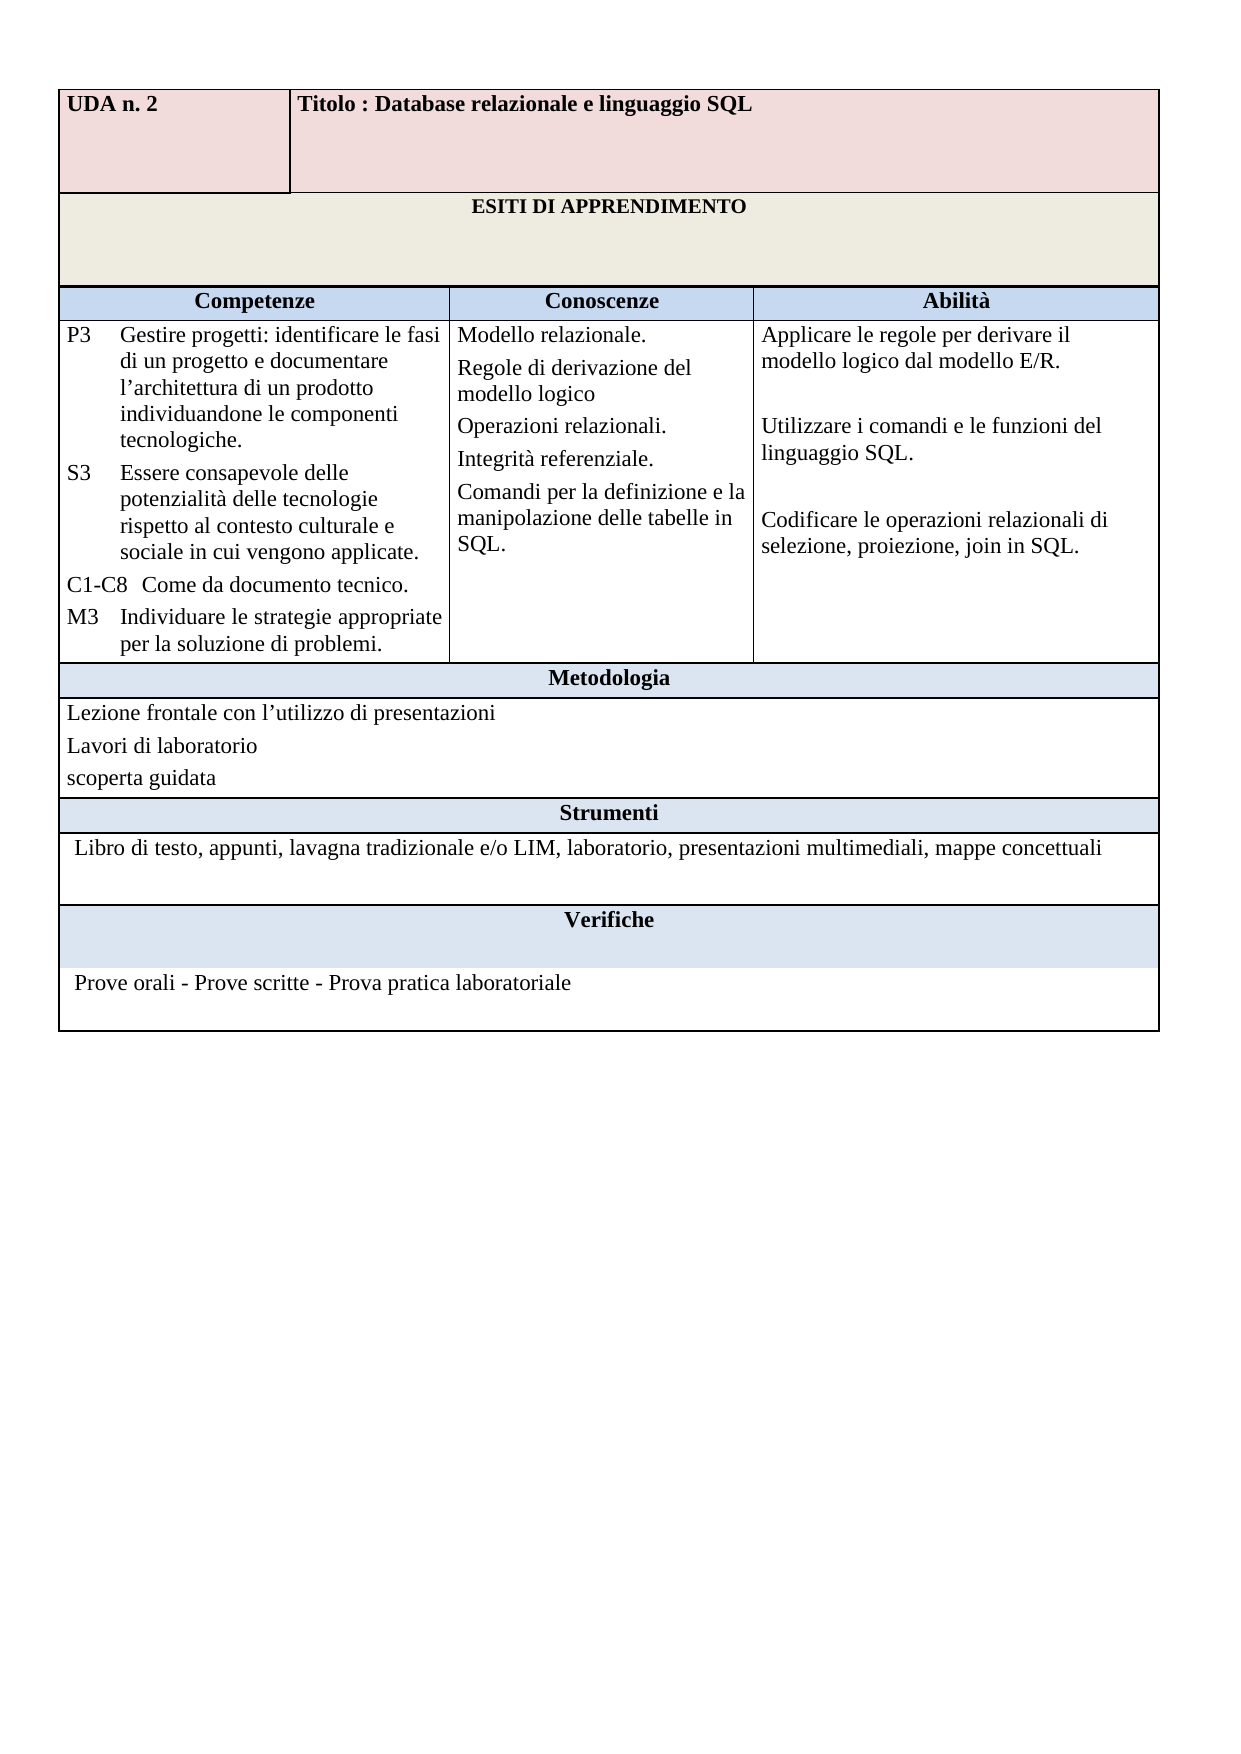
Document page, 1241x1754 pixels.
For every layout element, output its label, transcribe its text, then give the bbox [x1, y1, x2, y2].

table_cell Applicare le regole per derivare il modello logico dal modello E/R. Utilizzare i comandi e le funzioni del linguaggio SQL. Codificare le operazioni relazionali di selezione, proiezione, join in SQL. [754, 321, 1158, 662]
table_cell Metodologia [60, 664, 1158, 697]
table_cell Abilità [754, 288, 1158, 320]
table_header Titolo : Database relazionale e linguaggio SQL [291, 90, 1158, 192]
table_cell Libro di testo, appunti, lavagna tradizionale e/o LIM, laboratorio, presentazioni multimediali, mappe concettuali [60, 834, 1158, 903]
table_cell Competenze [60, 288, 449, 320]
table_cell Modello relazionale. Regole di derivazione del modello logico Operazioni relazionali. Integrità referenziale. Comandi per la definizione e la manipolazione delle tabelle in SQL. [450, 321, 753, 662]
table_cell Strumenti [60, 799, 1158, 832]
table_cell ESITI DI APPRENDIMENTO [60, 193, 1158, 285]
table_cell Lezione frontale con l’utilizzo di presentazioni Lavori di laboratorio scoperta guidata [60, 699, 1158, 797]
table_cell P3 Gestire progetti: identificare le fasi di un progetto e documentare l’architettura di un prodotto individuandone le componenti tecnologiche. S3 Essere consapevole delle potenzialità delle tecnologie rispetto al contesto culturale e sociale in cui vengono applicate. C1-C8 Come da documento tecnico. M3 Individuare le strategie appropriate per la soluzione di problemi. [60, 321, 449, 662]
table_header UDA n. 2 [60, 90, 289, 192]
table_cell Verifiche [60, 906, 1158, 968]
table_cell Prove orali - Prove scritte - Prova pratica laboratoriale [60, 969, 1158, 1029]
table_cell Conoscenze [450, 288, 753, 320]
